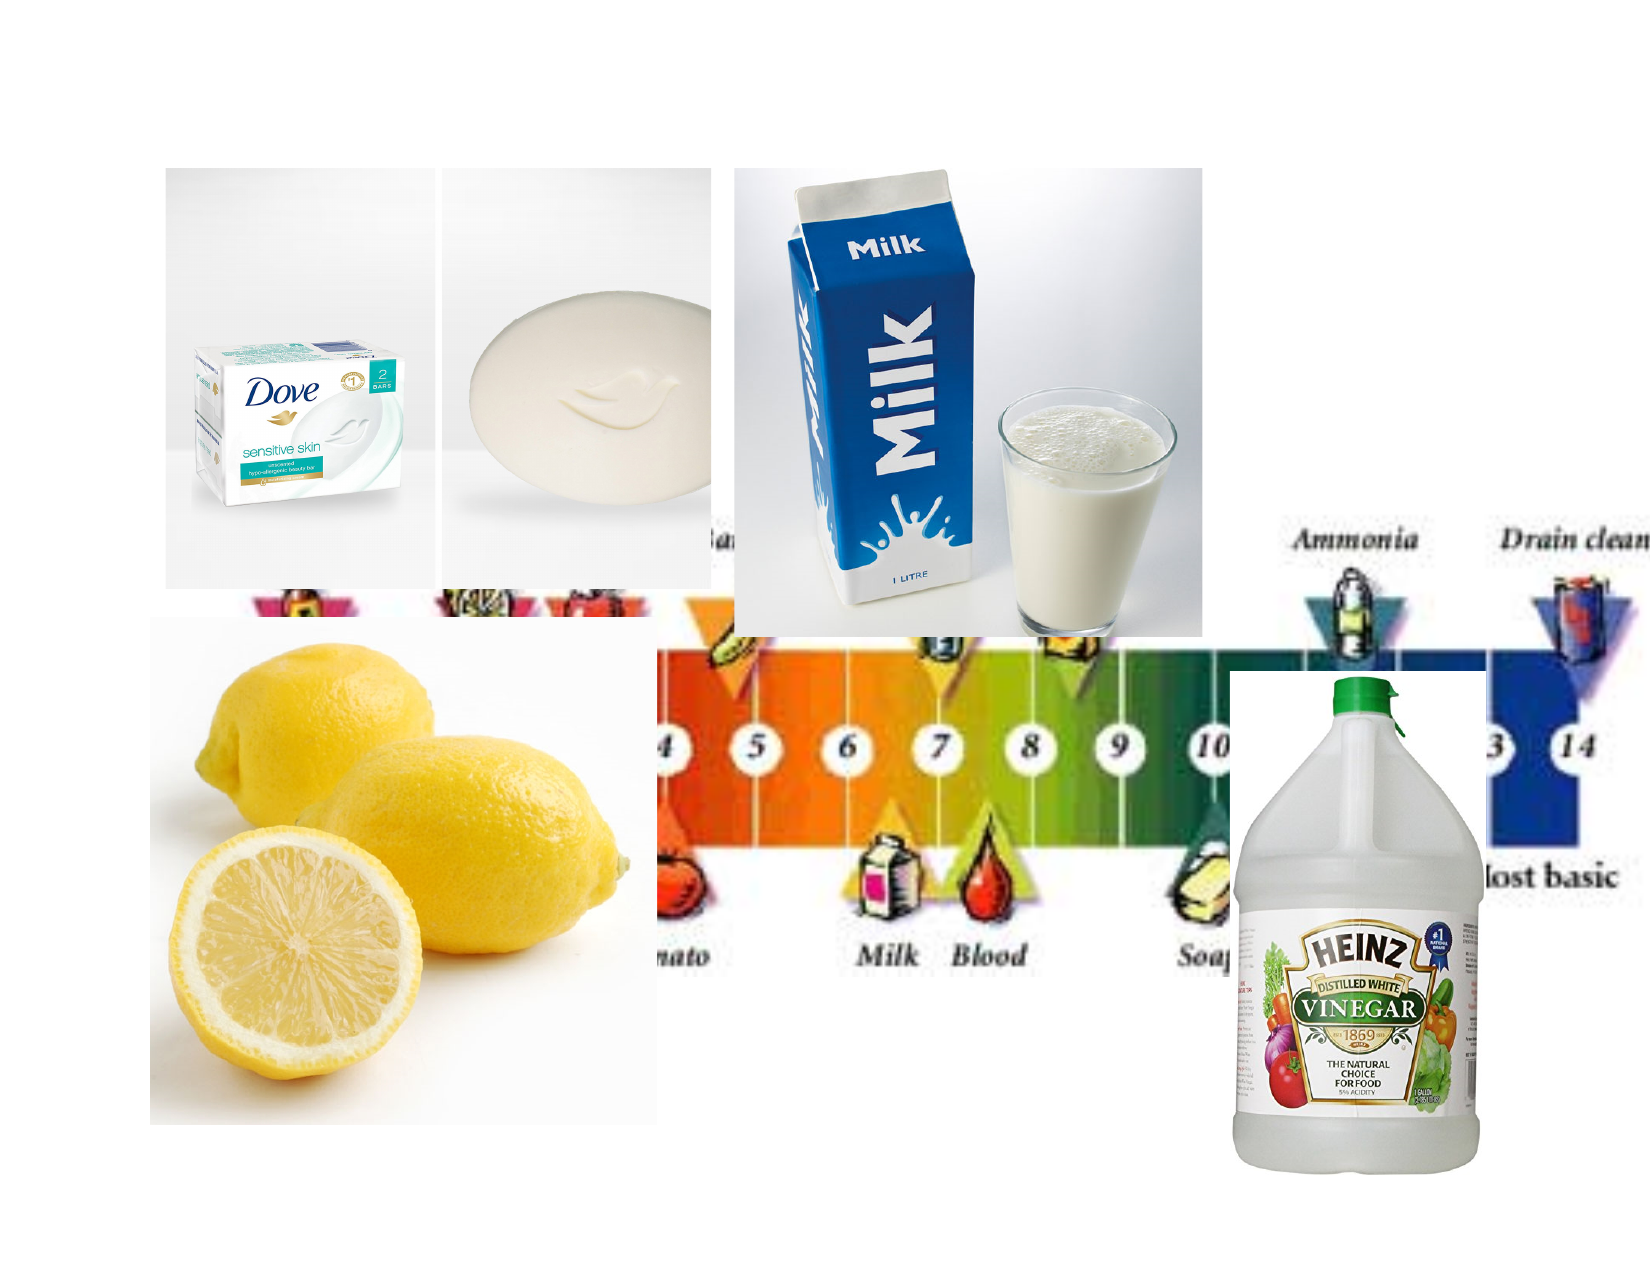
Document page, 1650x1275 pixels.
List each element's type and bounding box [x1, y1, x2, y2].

picture [150, 168, 1650, 1180]
